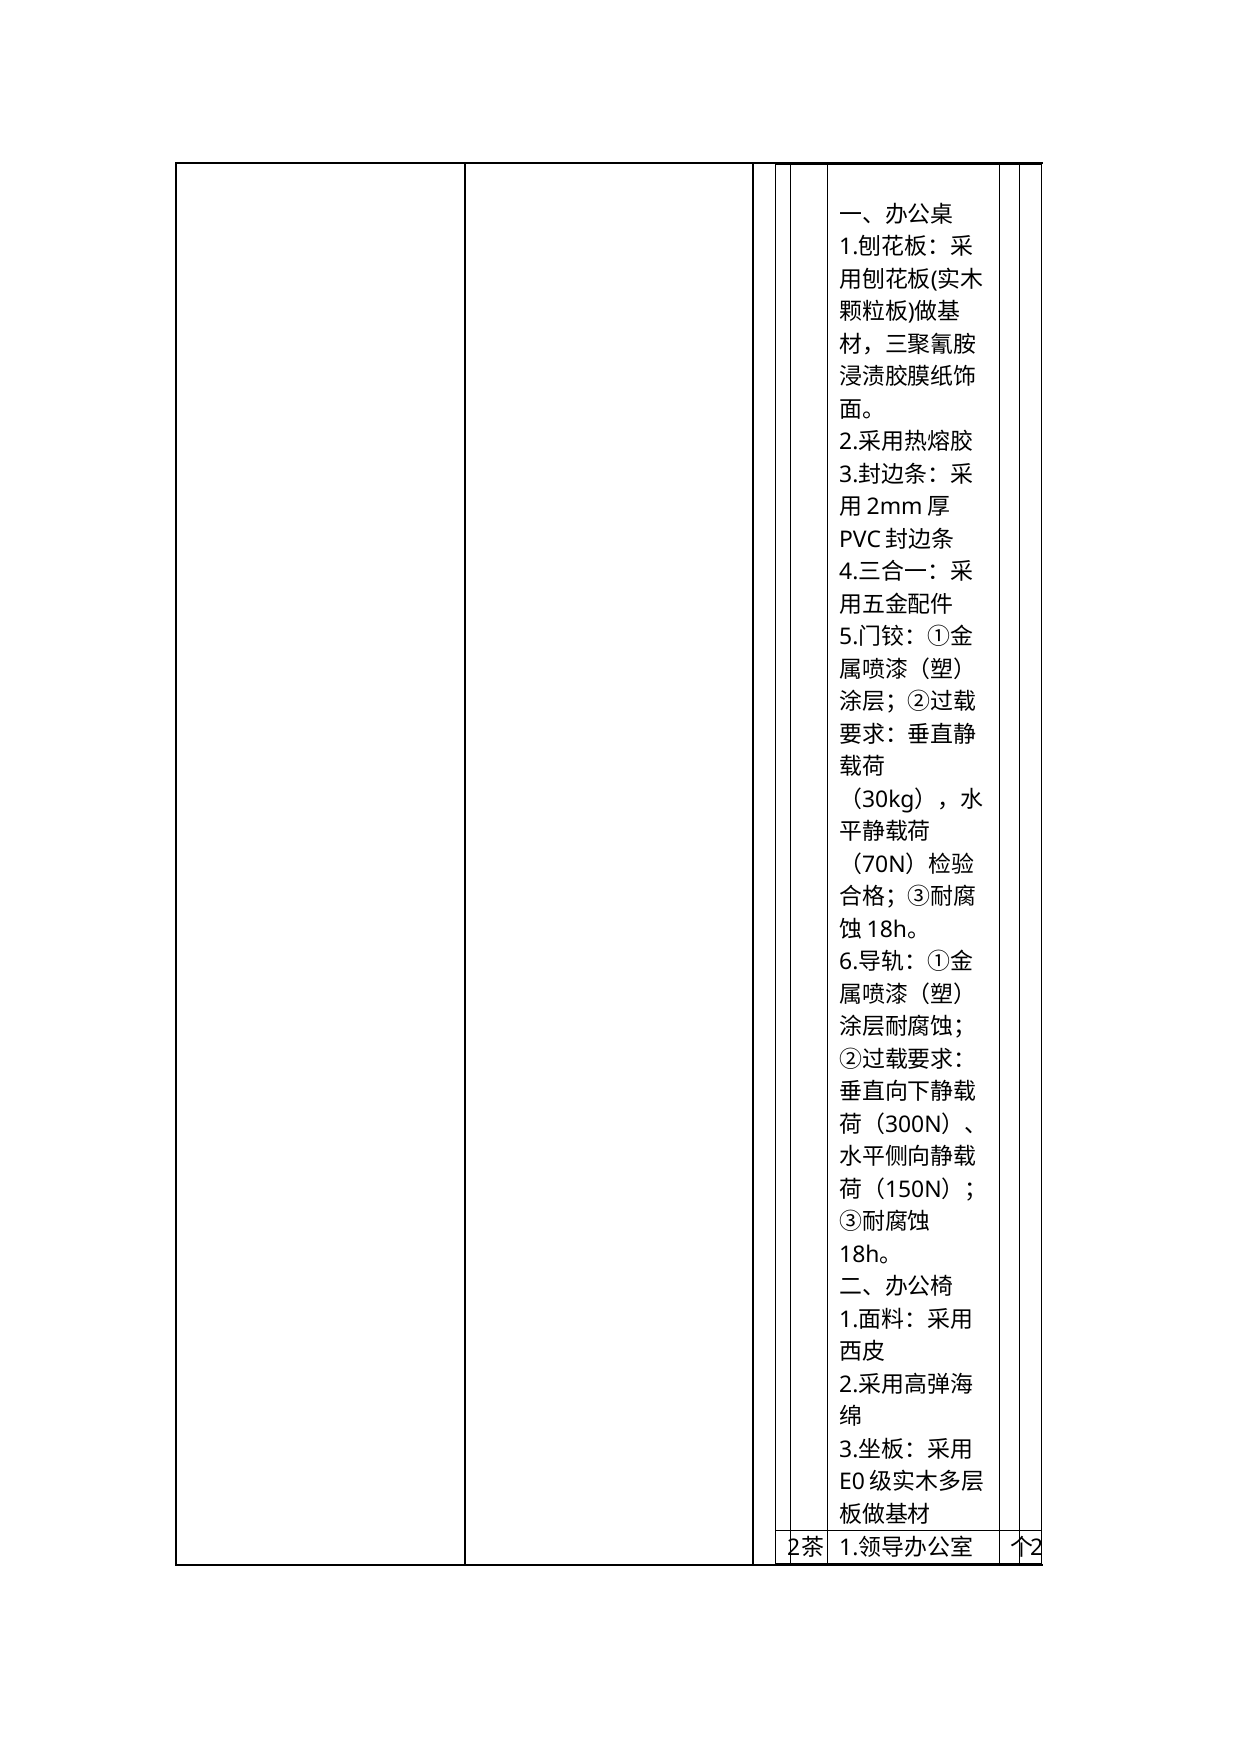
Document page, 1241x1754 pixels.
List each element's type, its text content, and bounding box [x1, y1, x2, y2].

table_cell [466, 164, 752, 1564]
table_cell 1 [177, 164, 464, 1564]
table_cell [754, 164, 775, 1564]
